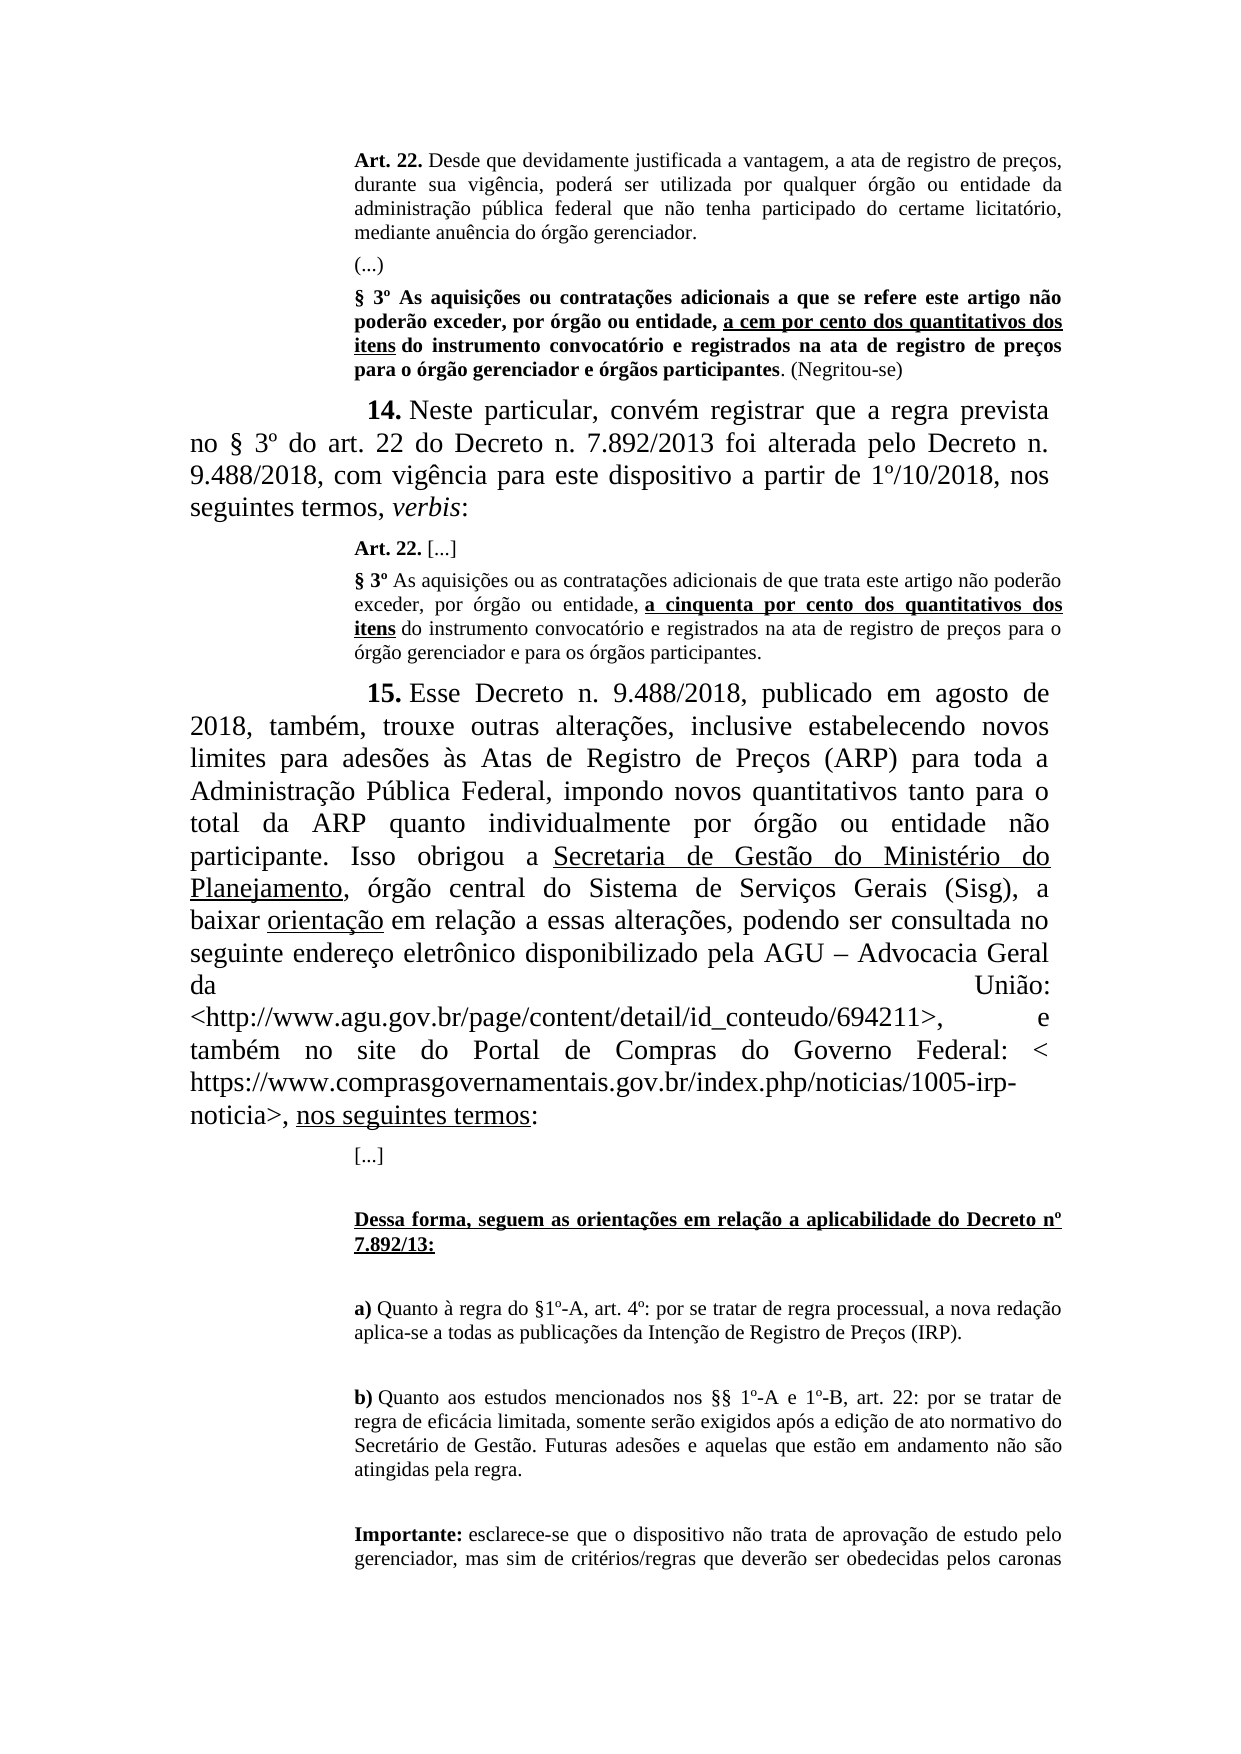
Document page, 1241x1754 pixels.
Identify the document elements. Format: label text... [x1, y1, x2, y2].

text Art. 22. Desde que devidamente justificada a vantagem, a ata de registro de preços, durante sua vigência, poderá ser utilizada por qualquer órgão ou entidade da administração pública federal que não tenha participado do certame licitatório, mediante anuência do órgão gerenciador. [354, 148, 1063, 244]
text a) Quanto à regra do §1º-A, art. 4º: por se tratar de regra processual, a nova redação aplica-se a todas as publicações da Intenção de Registro de Preços (IRP). [354, 1296, 1063, 1344]
text [...] [354, 1143, 1063, 1167]
text Art. 22. [...] [354, 535, 1063, 559]
text b) Quanto aos estudos mencionados nos §§ 1º-A e 1º-B, art. 22: por se tratar de regra de eficácia limitada, somente serão exigidos após a edição de ato normativo do Secretário de Gestão. Futuras adesões e aquelas que estão em andamento não são atingidas pela regra. [354, 1385, 1063, 1481]
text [354, 1522, 1063, 1570]
text Dessa forma, seguem as orientações em relação a aplicabilidade do Decreto nº 7.892/13: [354, 1207, 1063, 1256]
text (...) [354, 252, 1063, 276]
text 14. Neste particular, convém registrar que a regra prevista no § 3º do art. 22 do Decreto n. 7.892/2013 foi alterada pelo Decreto n. 9.488/2018, com vigência para este dispositivo a partir de 1º/10/2018, nos seguintes termos, verbis: [190, 393, 1051, 523]
text § 3º As aquisições ou contratações adicionais a que se refere este artigo não poderão exceder, por órgão ou entidade, a cem por cento dos quantitativos dos itens do instrumento convocatório e registrados na ata de registro de preços para o órgão gerenciador e órgãos participantes. (Negritou-se) [354, 284, 1063, 381]
text § 3º As aquisições ou as contratações adicionais de que trata este artigo não poderão exceder, por órgão ou entidade, a cinquenta por cento dos quantitativos dos itens do instrumento convocatório e registrados na ata de registro de preços para o órgão gerenciador e para os órgãos participantes. [354, 568, 1063, 664]
text 15. Esse Decreto n. 9.488/2018, publicado em agosto de 2018, também, trouxe outras alterações, inclusive estabelecendo novos limites para adesões às Atas de Registro de Preços (ARP) para toda a Administração Pública Federal, impondo novos quantitativos tanto para o total da ARP quanto individualmente por órgão ou entidade não participante. Isso obrigou a Secretaria de Gestão do Ministério do Planejamento, órgão central do Sistema de Serviços Gerais (Sisg), a baixar orientação em relação a essas alterações, podendo ser consultada no seguinte endereço eletrônico disponibilizado pela AGU – Advocacia Geral da União: <http://www.agu.gov.br/page/content/detail/id_conteudo/694211>, e também no site do Portal de Compras do Governo Federal: < https://www.comprasgovernamentais.gov.br/index.php/noticias/1005-irp-noticia>, nos seguintes termos: [190, 677, 1051, 1130]
